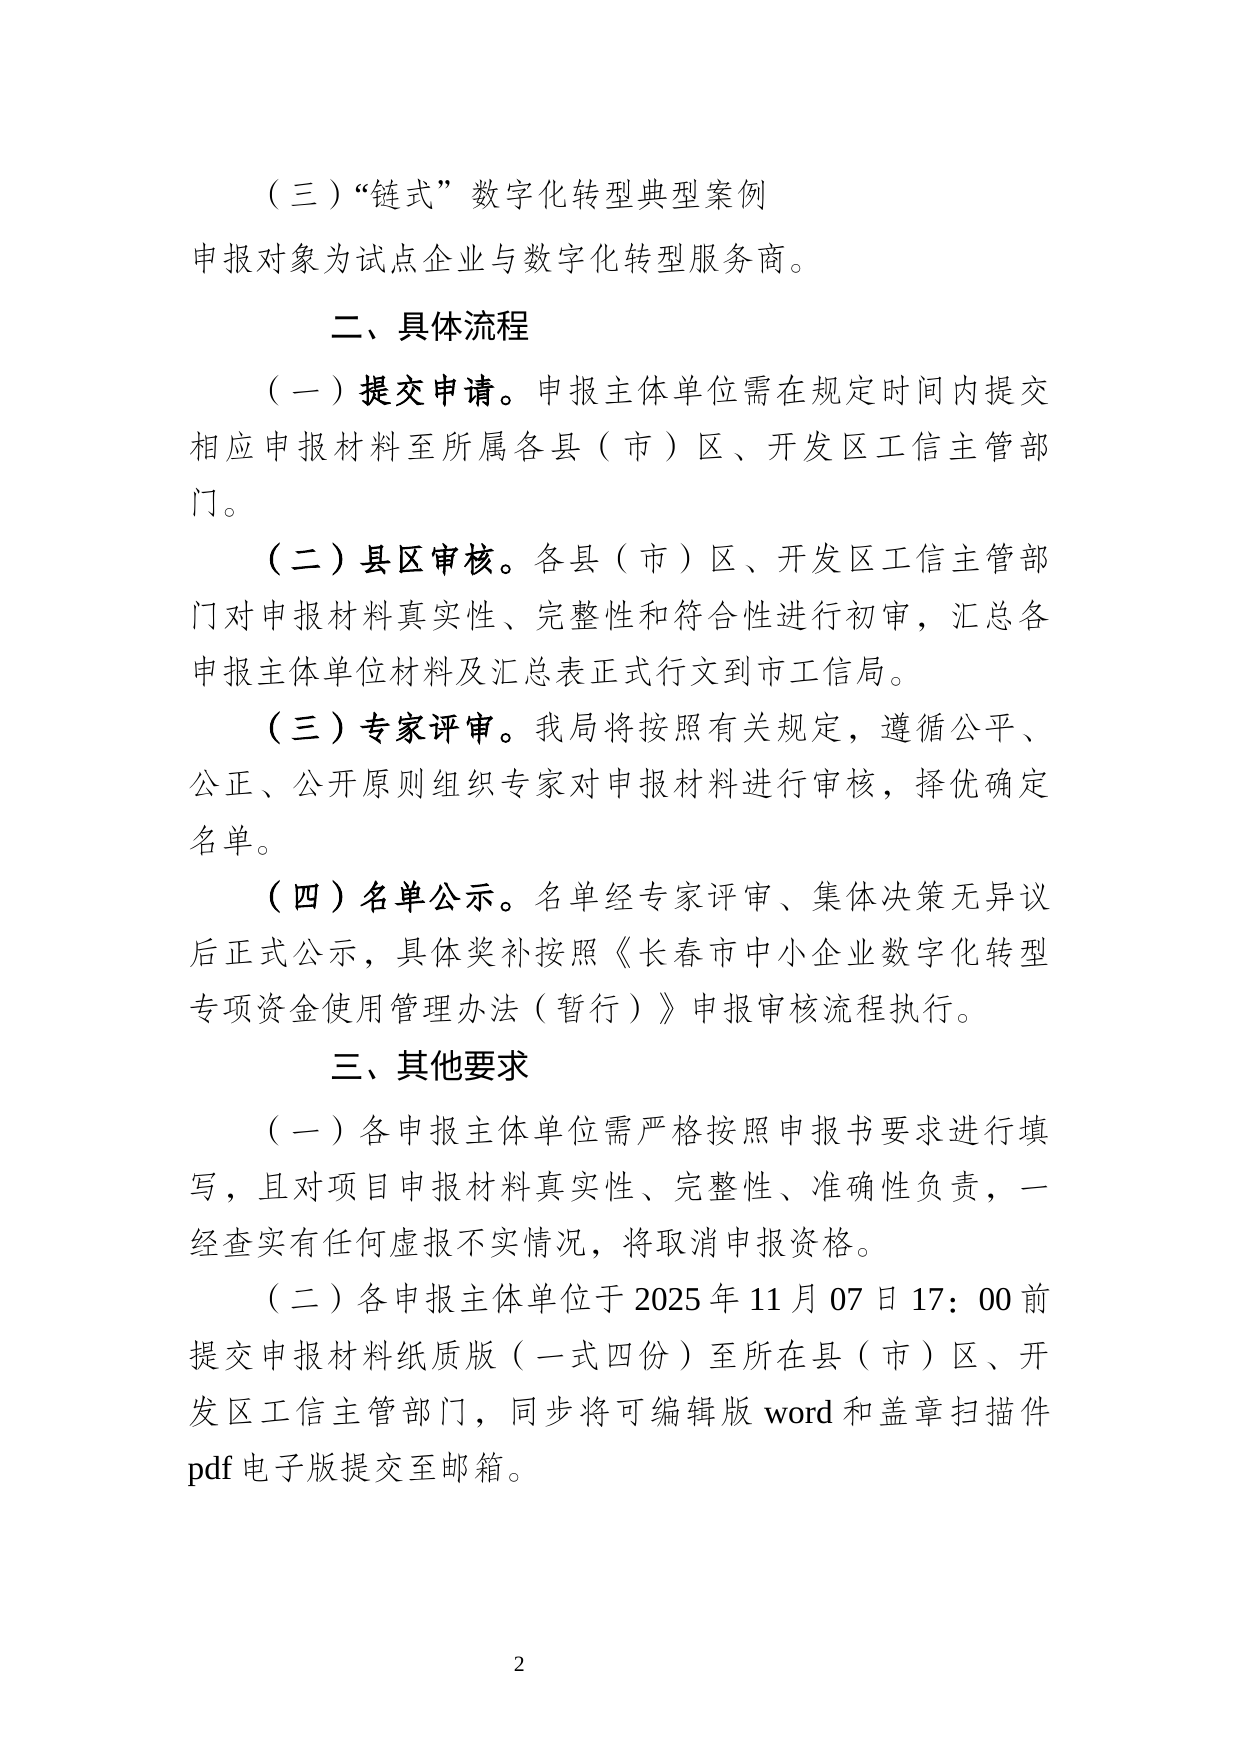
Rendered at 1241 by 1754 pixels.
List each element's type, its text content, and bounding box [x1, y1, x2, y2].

subtitle 二、具体流程 [187, 292, 1053, 357]
text （二）各申报主体单位于2025年11月07日17：00前提交申报材料纸质版（一式四份）至所在县（市）区、开发区工信主管部门，同步将可编辑版word和盖章扫描件pdf电子版提交至邮箱。 [187, 1266, 1053, 1491]
text （四）名单公示。名单经专家评审、集体决策无异议后正式公示，具体奖补按照《长春市中小企业数字化转型专项资金使用管理办法（暂行）》申报审核流程执行。 [187, 863, 1053, 1032]
subtitle 三、其他要求 [187, 1032, 1053, 1097]
text （一）提交申请。申报主体单位需在规定时间内提交相应申报材料至所属各县（市）区、开发区工信主管部门。 [187, 357, 1053, 526]
list 申报对象为试点企业与数字化转型服务商。 [187, 227, 1053, 292]
text （二）县区审核。各县（市）区、开发区工信主管部门对申报材料真实性、完整性和符合性进行初审，汇总各申报主体单位材料及汇总表正式行文到市工信局。 [187, 526, 1053, 694]
text （一）各申报主体单位需严格按照申报书要求进行填写，且对项目申报材料真实性、完整性、准确性负责，一经查实有任何虚报不实情况，将取消申报资格。 [187, 1097, 1053, 1266]
text （三）专家评审。我局将按照有关规定，遵循公平、公正、公开原则组织专家对申报材料进行审核，择优确定名单。 [187, 694, 1053, 863]
list “链式”数字化转型典型案例 [187, 162, 1053, 227]
